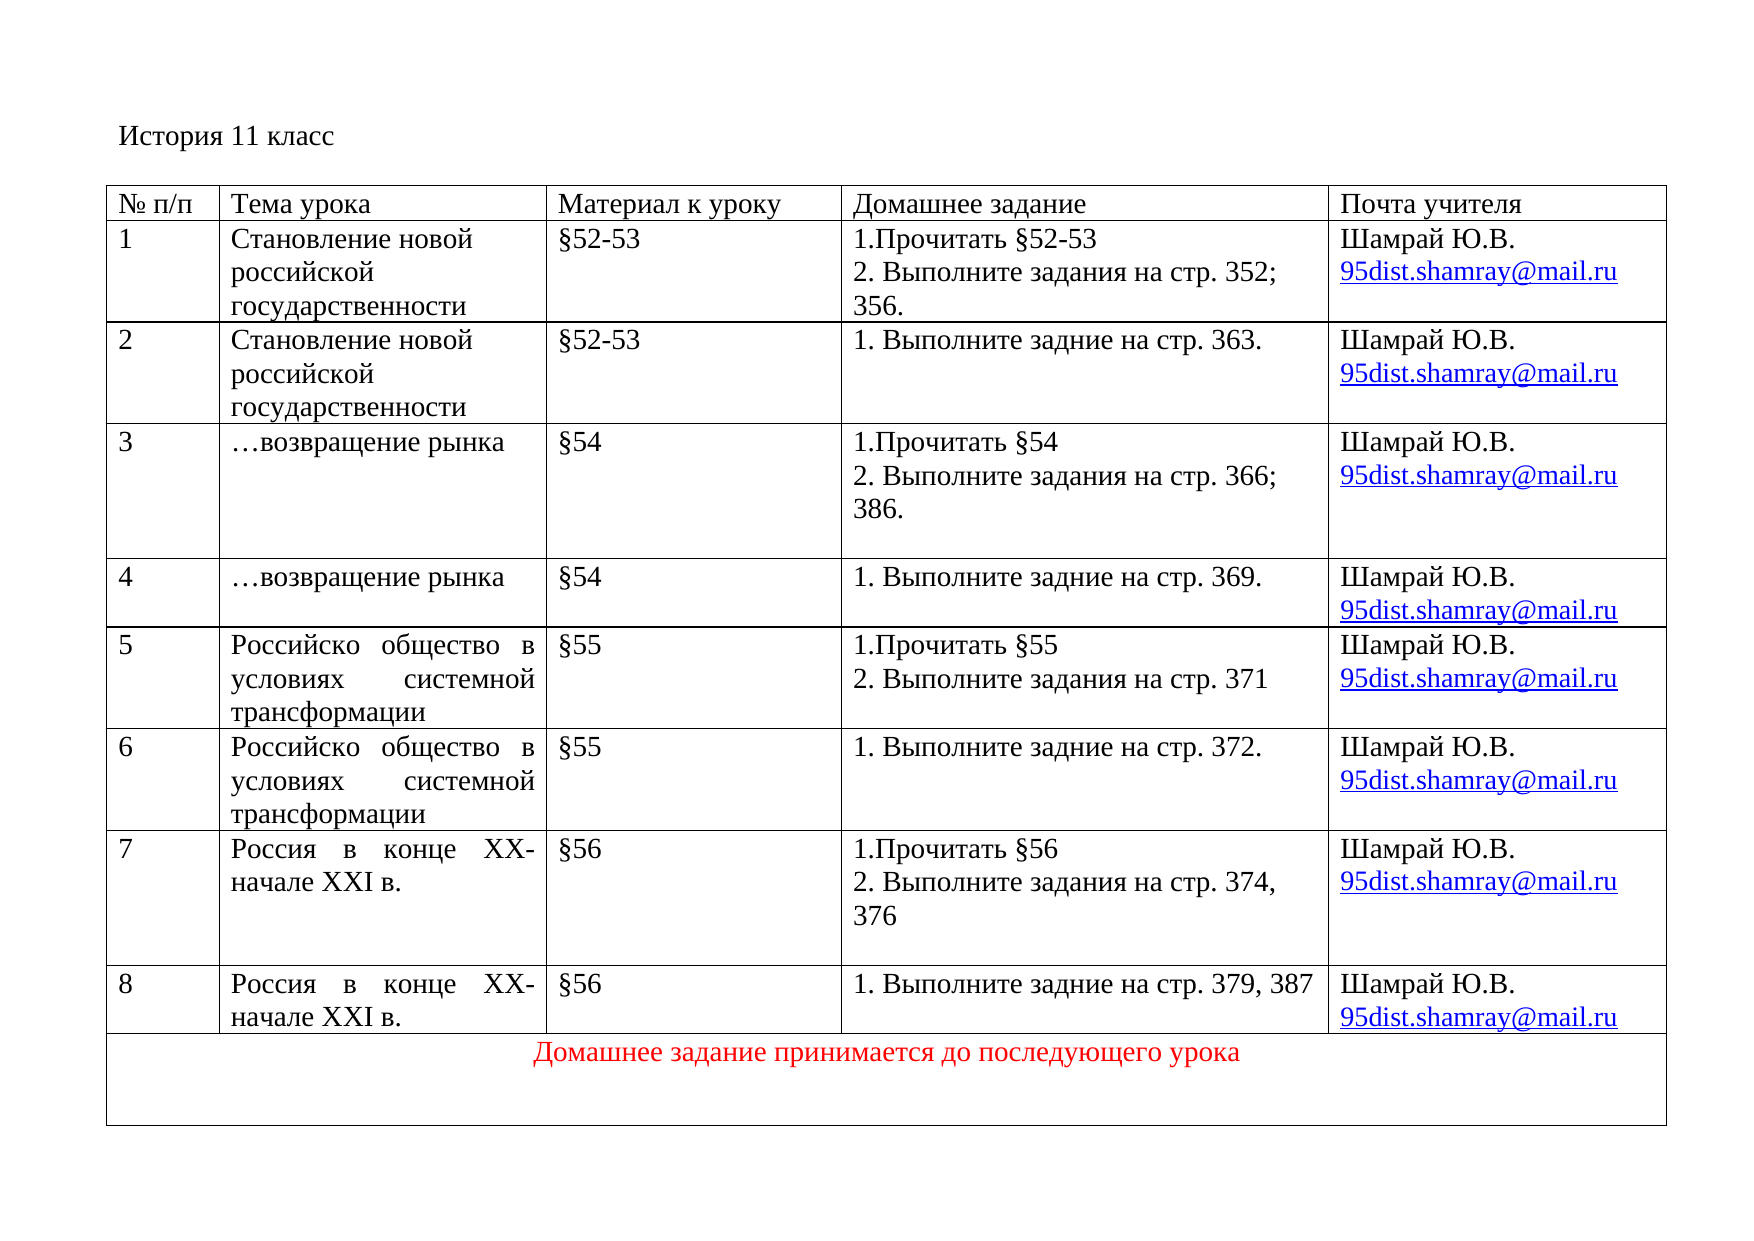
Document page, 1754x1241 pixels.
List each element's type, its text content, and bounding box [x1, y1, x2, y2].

table_cell Шамрай Ю.В. 95dist.shamray@mail.ru [1329, 323, 1666, 423]
table_header Материал к уроку [547, 186, 841, 220]
table_cell …возвращение рынка [220, 424, 546, 558]
table_cell 8 [107, 966, 219, 1033]
table_cell …возвращение рынка [220, 559, 546, 626]
table_cell 7 [107, 831, 219, 965]
table_cell 1.Прочитать §54 2. Выполните задания на стр. 366; 386. [842, 424, 1328, 558]
table_cell 1.Прочитать §55 2. Выполните задания на стр. 371 [842, 628, 1328, 728]
table_cell Российско общество в условиях системной трансформации [220, 628, 546, 728]
table_header № п/п [107, 186, 219, 220]
table_cell Шамрай Ю.В. 95dist.shamray@mail.ru [1329, 966, 1666, 1033]
table_cell Становление новой российской государственности [220, 323, 546, 423]
table_header Тема урока [220, 186, 546, 220]
table_cell Россия в конце ХХ-начале ХХI в. [220, 966, 546, 1033]
text История 11 класс [118, 118, 1636, 152]
table_header Домашнее задание [842, 186, 1328, 220]
table_cell Шамрай Ю.В. 95dist.shamray@mail.ru [1329, 831, 1666, 965]
table_cell Становление новой российской государственности [220, 221, 546, 321]
table_cell Шамрай Ю.В. 95dist.shamray@mail.ru [1329, 559, 1666, 626]
table_cell Шамрай Ю.В. 95dist.shamray@mail.ru [1329, 424, 1666, 558]
table_cell 6 [107, 729, 219, 830]
table_cell Домашнее задание принимается до последующего урока [107, 1034, 1666, 1125]
table_cell 2 [107, 323, 219, 423]
table_cell §55 [547, 628, 841, 728]
table_cell 1. Выполните задние на стр. 372. [842, 729, 1328, 830]
table_cell 1. Выполните задние на стр. 379, 387 [842, 966, 1328, 1033]
table_cell Шамрай Ю.В. 95dist.shamray@mail.ru [1329, 628, 1666, 728]
table_cell §55 [547, 729, 841, 830]
table_cell 1.Прочитать §56 2. Выполните задания на стр. 374, 376 [842, 831, 1328, 965]
table_cell 4 [107, 559, 219, 626]
table_cell 1.Прочитать §52-53 2. Выполните задания на стр. 352; 356. [842, 221, 1328, 321]
table_cell Российско общество в условиях системной трансформации [220, 729, 546, 830]
table_header Почта учителя [1329, 186, 1666, 220]
table_cell 1. Выполните задние на стр. 363. [842, 323, 1328, 423]
table_cell §56 [547, 831, 841, 965]
table_cell Шамрай Ю.В. 95dist.shamray@mail.ru [1329, 221, 1666, 321]
table_cell §52-53 [547, 221, 841, 321]
table_cell 1 [107, 221, 219, 321]
table_cell Россия в конце ХХ-начале ХХI в. [220, 831, 546, 965]
table_cell §54 [547, 424, 841, 558]
table_cell 3 [107, 424, 219, 558]
table_cell Шамрай Ю.В. 95dist.shamray@mail.ru [1329, 729, 1666, 830]
table_cell §54 [547, 559, 841, 626]
table_cell §56 [547, 966, 841, 1033]
table_cell 1. Выполните задние на стр. 369. [842, 559, 1328, 626]
table_cell 5 [107, 628, 219, 728]
table_cell §52-53 [547, 323, 841, 423]
